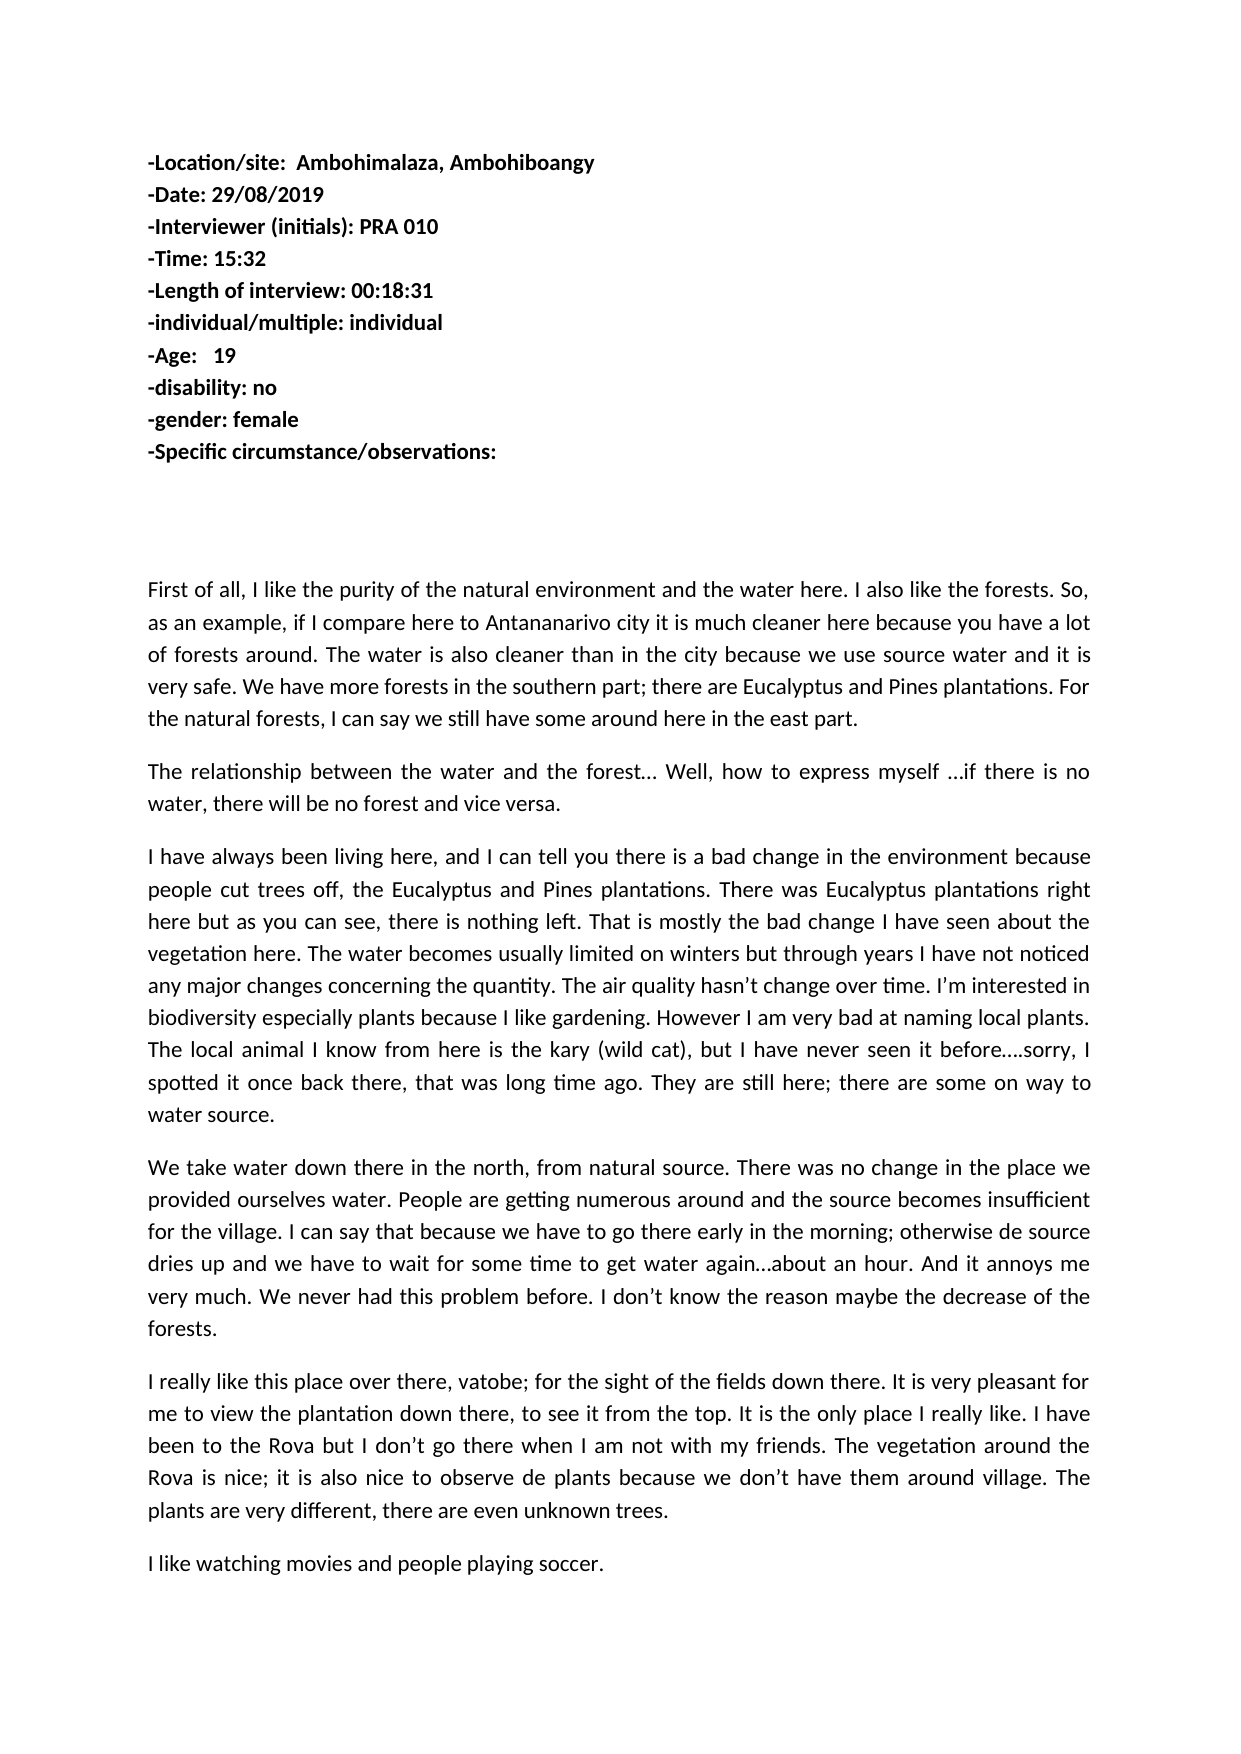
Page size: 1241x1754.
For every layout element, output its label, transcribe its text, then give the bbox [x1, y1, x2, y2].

text -Location/site: Ambohimalaza, Ambohiboangy [148, 148, 1093, 176]
text I really like this place over there, vatobe; for the sight of the fields down there. It is very pleasant for me to view the plantation down there, to see it from the top. It is the only place I really like. I have been to the Rova but I don’t go there when I am not with my friends. The vegetation around the Rova is nice; it is also nice to observe de plants because we don’t have them around village. The plants are very different, there are even unknown trees. [148, 1367, 1093, 1524]
text I like watching movies and people playing soccer. [148, 1549, 1093, 1577]
text -Age: 19 [148, 341, 1093, 369]
text -Length of interview: 00:18:31 [148, 276, 1093, 304]
text The relationship between the water and the forest… Well, how to express myself …if there is no water, there will be no forest and vice versa. [148, 757, 1093, 817]
text -Interviewer (initials): PRA 010 [148, 212, 1093, 240]
text -Date: 29/08/2019 [148, 180, 1093, 208]
text First of all, I like the purity of the natural environment and the water here. I also like the forests. So, as an example, if I compare here to Antananarivo city it is much cleaner here because you have a lot of forests around. The water is also cleaner than in the city because we use source water and it is very safe. We have more forests in the southern part; there are Eucalyptus and Pines plantations. For the natural forests, I can say we still have some around here in the east part. [148, 576, 1093, 732]
text -individual/multiple: individual [148, 308, 1093, 337]
text -Time: 15:32 [148, 244, 1093, 272]
text I have always been living here, and I can tell you there is a bad change in the environment because people cut trees off, the Eucalyptus and Pines plantations. There was Eucalyptus plantations right here but as you can see, there is nothing left. That is mostly the bad change I have seen about the vegetation here. The water becomes usually limited on winters but through years I have not noticed any major changes concerning the quantity. The air quality hasn’t change over time. I’m interested in biodiversity especially plants because I like gardening. However I am very bad at naming local plants. The local animal I know from here is the kary (wild cat), but I have never seen it before….sorry, I spotted it once back there, that was long time ago. They are still here; there are some on way to water source. [148, 842, 1093, 1128]
text We take water down there in the north, from natural source. There was no change in the place we provided ourselves water. People are getting numerous around and the source becomes insufficient for the village. I can say that because we have to go there early in the morning; otherwise de source dries up and we have to wait for some time to get water again…about an hour. And it annoys me very much. We never had this problem before. I don’t know the reason maybe the decrease of the forests. [148, 1153, 1093, 1342]
text -disability: no [148, 373, 1093, 401]
text -Specific circumstance/observations: [148, 437, 1093, 465]
text -gender: female [148, 405, 1093, 433]
